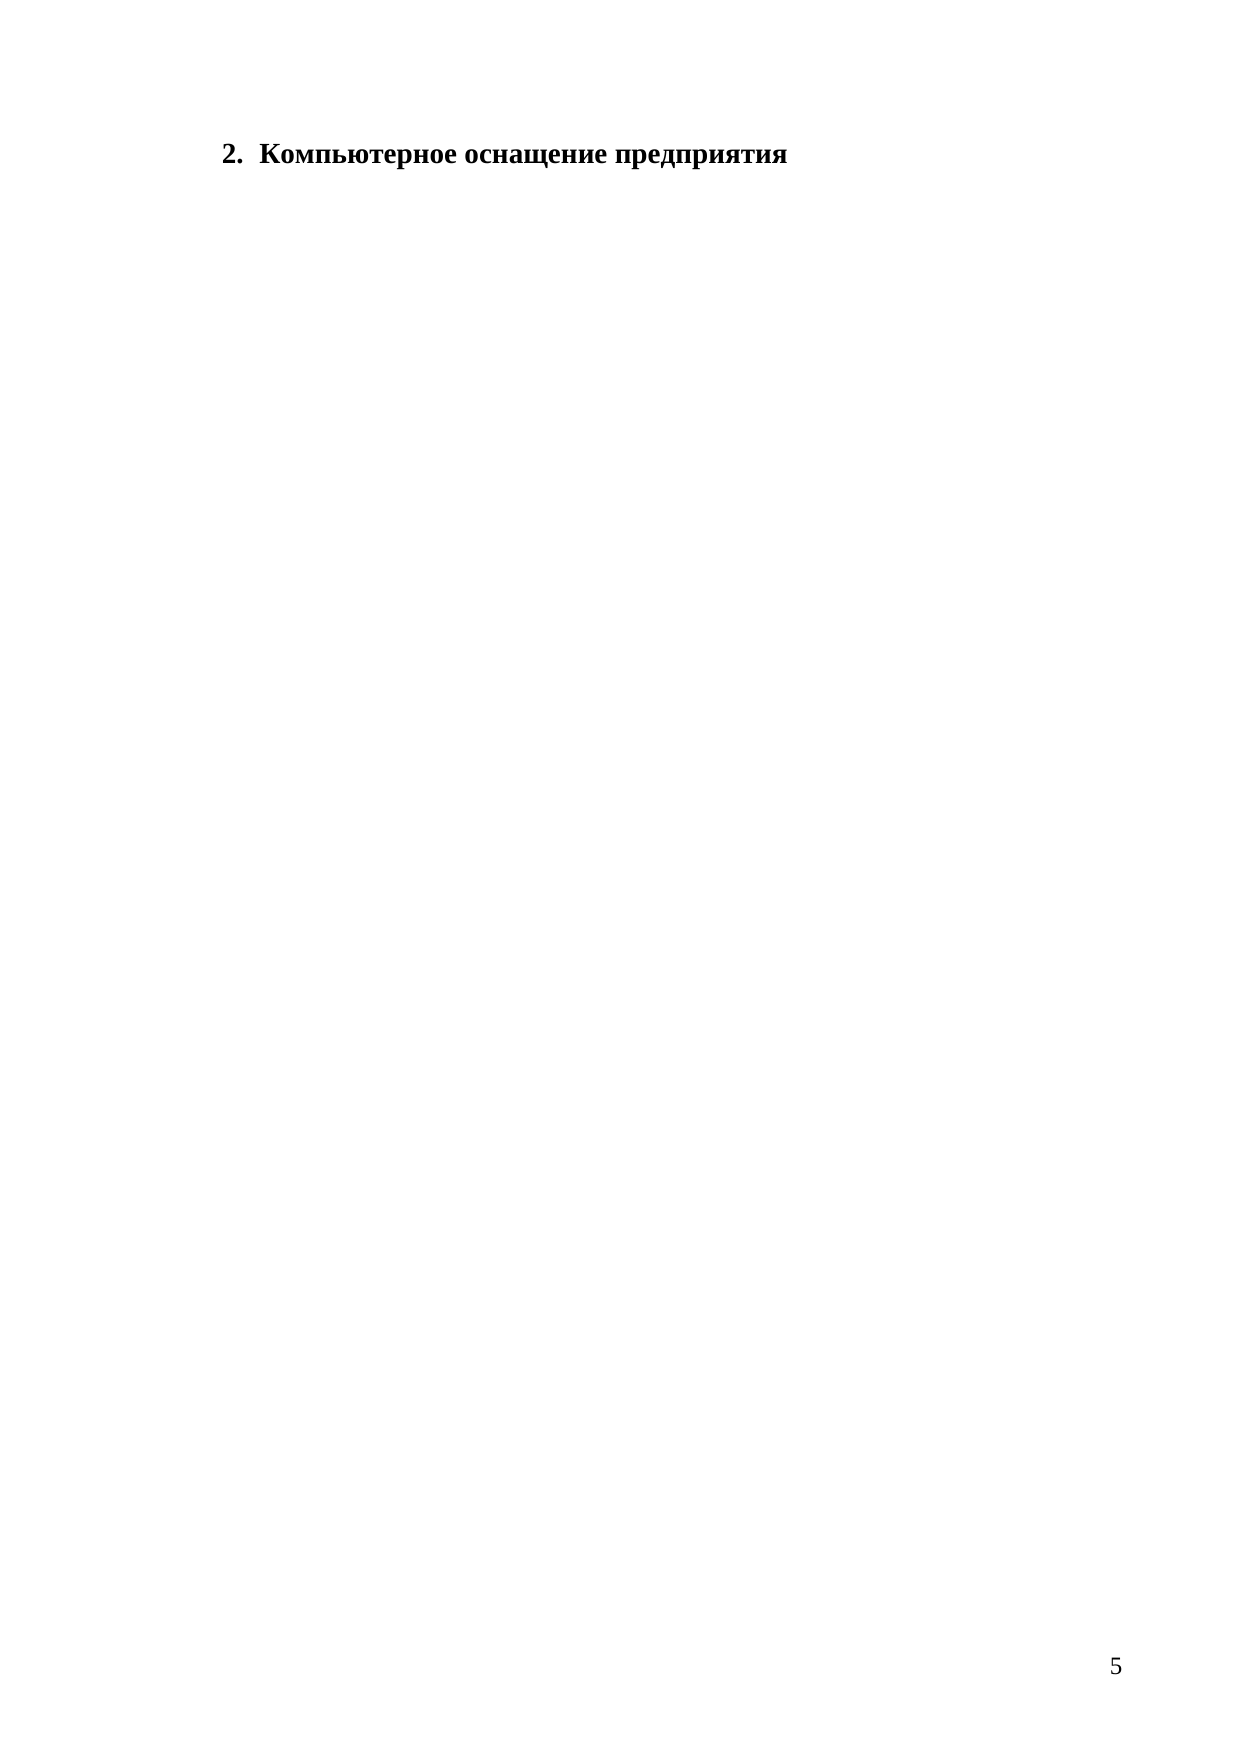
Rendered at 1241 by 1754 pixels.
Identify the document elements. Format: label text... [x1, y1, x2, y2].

subtitle Компьютерное оснащение предприятия [222, 137, 1122, 170]
